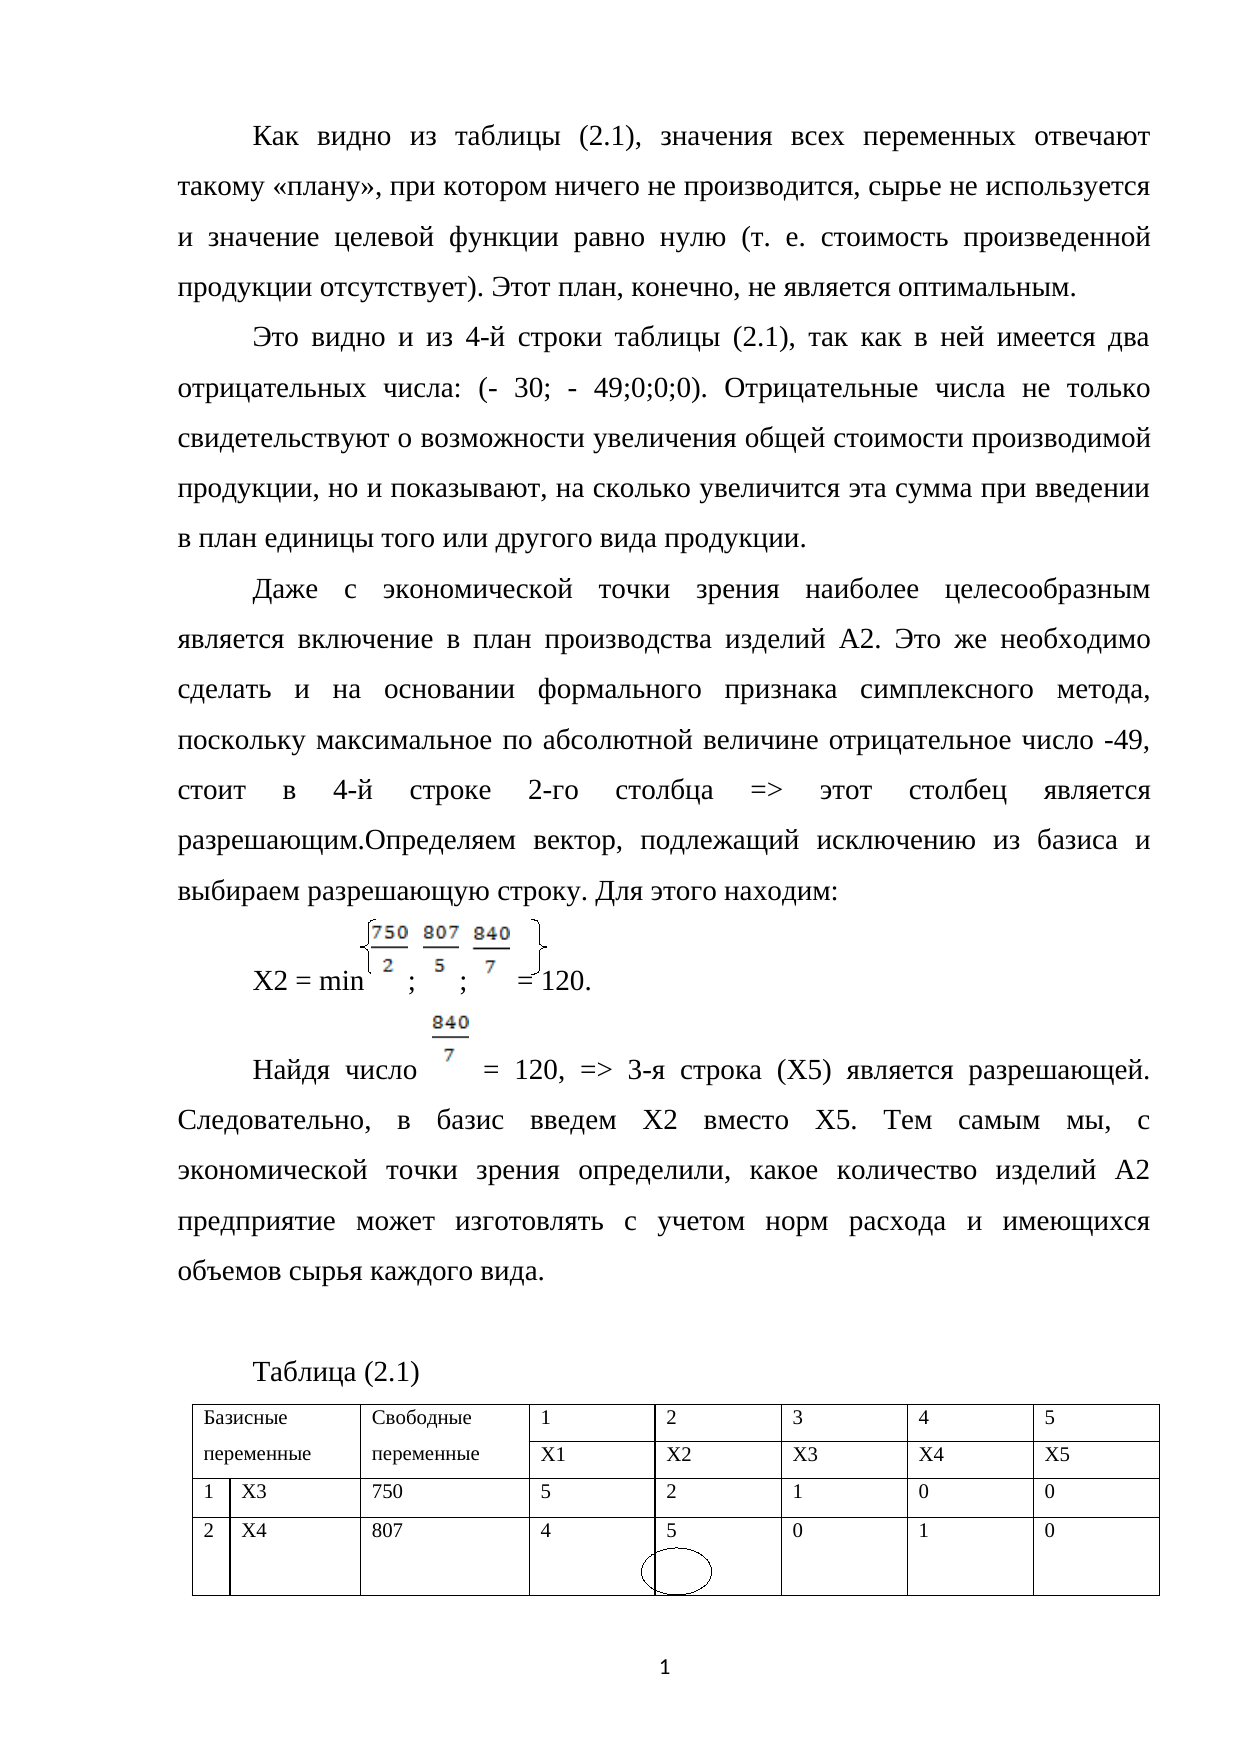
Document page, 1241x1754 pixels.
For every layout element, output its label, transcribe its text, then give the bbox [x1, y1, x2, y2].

table_header 4 [908, 1405, 1033, 1441]
table_cell Х3 [782, 1442, 907, 1478]
table_header 2 [656, 1405, 781, 1441]
text Как видно из таблицы (2.1), значения всех переменных отвечают такому «плану», при котором ничего не производится, сырье не используется и значение целевой функции равно нулю (т. е. стоимость произведенной продукции отсутствует). Этот план, конечно, не является оптимальным. [177, 118, 1152, 303]
table_cell 0 [782, 1518, 907, 1595]
picture [467, 924, 510, 991]
table_cell 2 [193, 1518, 229, 1595]
table_cell Х2 [656, 1442, 781, 1478]
table_cell 750 [361, 1479, 529, 1517]
table_cell 5 [530, 1479, 654, 1517]
text Таблица (2.1) [177, 1354, 1152, 1387]
table_cell Х4 [908, 1442, 1033, 1478]
text Это видно и из 4-й строки таблицы (2.1), так как в ней имеется два отрицательных числа: (- 30; - 49;0;0;0). Отрицательные числа не только свидетельствуют о возможности увеличения общей стоимости производимой продукции, но и показывают, на сколько увеличится эта сумма при введении в план единицы того или другого вида продукции. [177, 319, 1152, 554]
table_cell 0 [1034, 1479, 1159, 1517]
table_cell Х4 [231, 1518, 360, 1595]
table_cell 4 [530, 1518, 654, 1595]
table_cell Х5 [1034, 1442, 1159, 1478]
table_header Свободные переменные [361, 1405, 529, 1478]
table_cell Х3 [231, 1479, 360, 1517]
picture [371, 923, 408, 991]
table_cell 0 [908, 1479, 1033, 1517]
table_cell 5 [656, 1518, 781, 1595]
table_header 3 [782, 1405, 907, 1441]
table_cell 1 [193, 1479, 229, 1517]
picture [423, 923, 459, 991]
picture [432, 1013, 469, 1079]
table_cell Х1 [530, 1442, 654, 1478]
table_header Базисные переменные [193, 1405, 360, 1478]
text Х2 = min ; ; = 120. [177, 923, 1152, 997]
text Даже с экономической точки зрения наиболее целесообразным является включение в план производства изделий А2. Это же необходимо сделать и на основании формального признака симплексного метода, поскольку максимальное по абсолютной величине отрицательное число -49, стоит в 4-й строке 2-го столбца => этот столбец является разрешающим.Определяем вектор, подлежащий исключению из базиса и выбираем разрешающую строку. Для этого находим: [177, 571, 1152, 906]
table_cell 1 [782, 1479, 907, 1517]
table_cell 807 [361, 1518, 529, 1595]
table_header 1 [530, 1405, 654, 1441]
table_cell 2 [656, 1479, 781, 1517]
text Найдя число = 120, => 3-я строка (Х5) является разрешающей. Следовательно, в базис введем Х2 вместо Х5. Тем самым мы, с экономической точки зрения определили, какое количество изделий А2 предприятие может изготовлять с учетом норм расхода и имеющихся объемов сырья каждого вида. [177, 1013, 1152, 1287]
table_header 5 [1034, 1405, 1159, 1441]
table_cell 1 [908, 1518, 1033, 1595]
table_cell 0 [1034, 1518, 1159, 1595]
